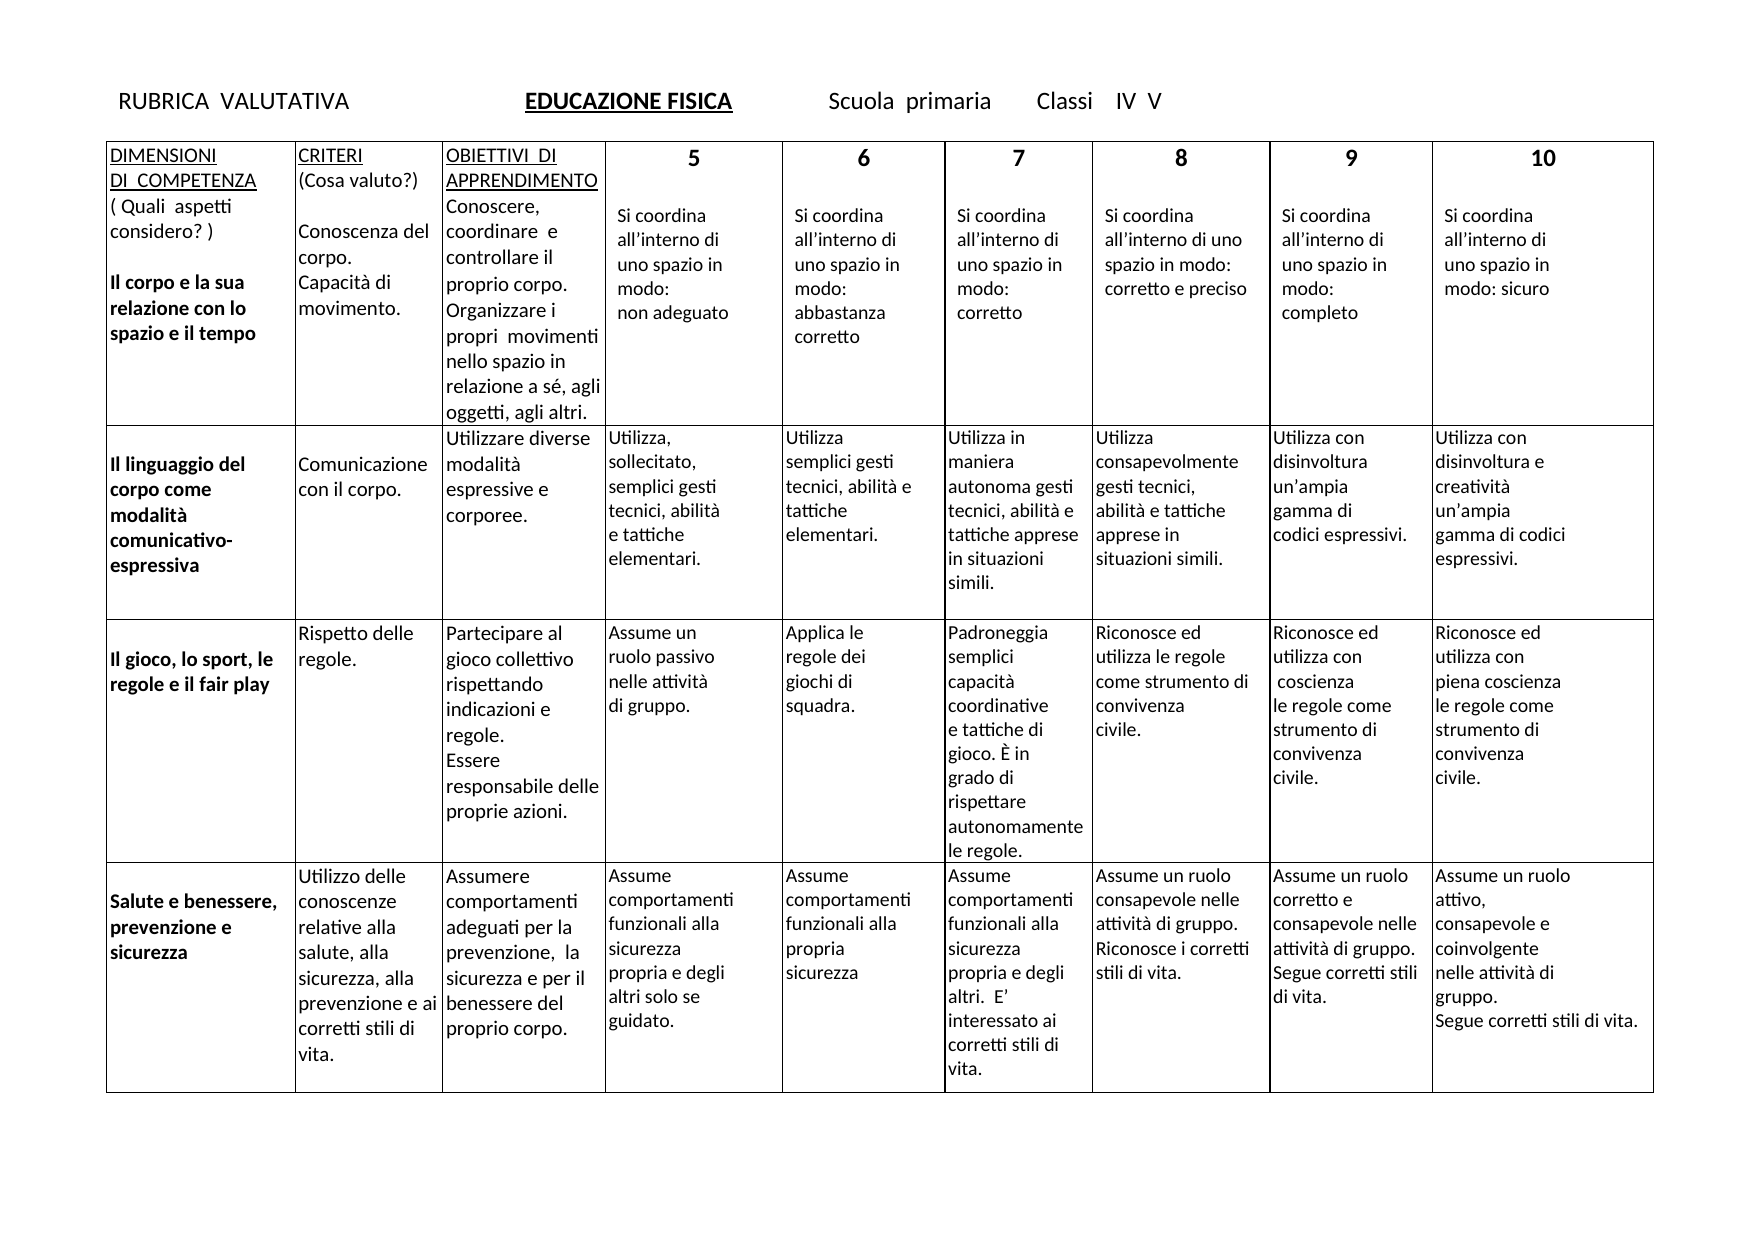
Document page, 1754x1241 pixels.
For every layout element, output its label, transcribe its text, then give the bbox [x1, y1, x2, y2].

table_cell Riconosce ed utilizza con coscienza le regole come strumento di convivenza civile. [1271, 620, 1432, 862]
table_cell Il linguaggio del corpo come modalità comunicativo-espressiva [107, 426, 295, 619]
table_cell Assumere comportamenti adeguati per la prevenzione, la sicurezza e per il benessere del proprio corpo. [443, 863, 605, 1092]
table_cell Utilizza consapevolmente gesti tecnici, abilità e tattiche apprese in situazioni simili. [1093, 426, 1269, 619]
table_header 7 Si coordina all’interno di uno spazio in modo: corretto [946, 142, 1092, 424]
table_cell Utilizzo delle conoscenze relative alla salute, alla sicurezza, alla prevenzione e ai corretti stili di vita. [296, 863, 442, 1092]
table_cell Assume un ruolo consapevole nelle attività di gruppo. Riconosce i corretti stili di vita. [1093, 863, 1269, 1092]
table_cell Assume un ruolo passivo nelle attività di gruppo. [606, 620, 782, 862]
table_cell Padroneggia semplici capacità coordinative e tattiche di gioco. È in grado di rispettare autonomamente le regole. [946, 620, 1092, 862]
table_header CRITERI (Cosa valuto?) Conoscenza del corpo. Capacità di movimento. [296, 142, 442, 424]
table_cell Riconosce ed utilizza le regole come strumento di convivenza civile. [1093, 620, 1269, 862]
table_cell Utilizzare diverse modalità espressive e corporee. [443, 426, 605, 619]
table_cell Comunicazione con il corpo. [296, 426, 442, 619]
table_cell Partecipare al gioco collettivo rispettando indicazioni e regole. Essere responsabile delle proprie azioni. [443, 620, 605, 862]
table_header 8 Si coordina all’interno di uno spazio in modo: corretto e preciso [1093, 142, 1269, 424]
table_header 9 Si coordina all’interno di uno spazio in modo: completo [1271, 142, 1432, 424]
table_header 5 Si coordina all’interno di uno spazio in modo: non adeguato [606, 142, 782, 424]
table_cell Utilizza, sollecitato, semplici gesti tecnici, abilità e tattiche elementari. [606, 426, 782, 619]
table_cell Rispetto delle regole. [296, 620, 442, 862]
table_cell Assume un ruolo corretto e consapevole nelle attività di gruppo. Segue corretti stili di vita. [1271, 863, 1432, 1092]
table_cell Riconosce ed utilizza con piena coscienza le regole come strumento di convivenza civile. [1433, 620, 1653, 862]
table_cell Il gioco, lo sport, le regole e il fair play [107, 620, 295, 862]
table_header 6 Si coordina all’interno di uno spazio in modo: abbastanza corretto [783, 142, 944, 424]
table_cell Assume comportamenti funzionali alla sicurezza propria e degli altri. E’ interessato ai corretti stili di vita. [946, 863, 1092, 1092]
table_header OBIETTIVI DI APPRENDIMENTO Conoscere, coordinare e controllare il proprio corpo. Organizzare i propri movimenti nello spazio in relazione a sé, agli oggetti, agli altri. [443, 142, 605, 424]
table_cell Utilizza in maniera autonoma gesti tecnici, abilità e tattiche apprese in situazioni simili. [946, 426, 1092, 619]
text RUBRICA VALUTATIVA EDUCAZIONE FISICA Scuola primaria Classi IV V [118, 85, 1606, 116]
table_cell Applica le regole dei giochi di squadra. [783, 620, 944, 862]
table_cell Utilizza semplici gesti tecnici, abilità e tattiche elementari. [783, 426, 944, 619]
table_cell Salute e benessere, prevenzione e sicurezza [107, 863, 295, 1092]
table_header 10 Si coordina all’interno di uno spazio in modo: sicuro [1433, 142, 1653, 424]
table_cell Assume un ruolo attivo, consapevole e coinvolgente nelle attività di gruppo. Segue corretti stili di vita. [1433, 863, 1653, 1092]
table_cell Utilizza con disinvoltura un’ampia gamma di codici espressivi. [1271, 426, 1432, 619]
table_cell Assume comportamenti funzionali alla sicurezza propria e degli altri solo se guidato. [606, 863, 782, 1092]
table_header DIMENSIONI DI COMPETENZA ( Quali aspetti considero? ) Il corpo e la sua relazione con lo spazio e il tempo [107, 142, 295, 424]
table_cell Utilizza con disinvoltura e creatività un’ampia gamma di codici espressivi. [1433, 426, 1653, 619]
table_cell Assume comportamenti funzionali alla propria sicurezza [783, 863, 944, 1092]
